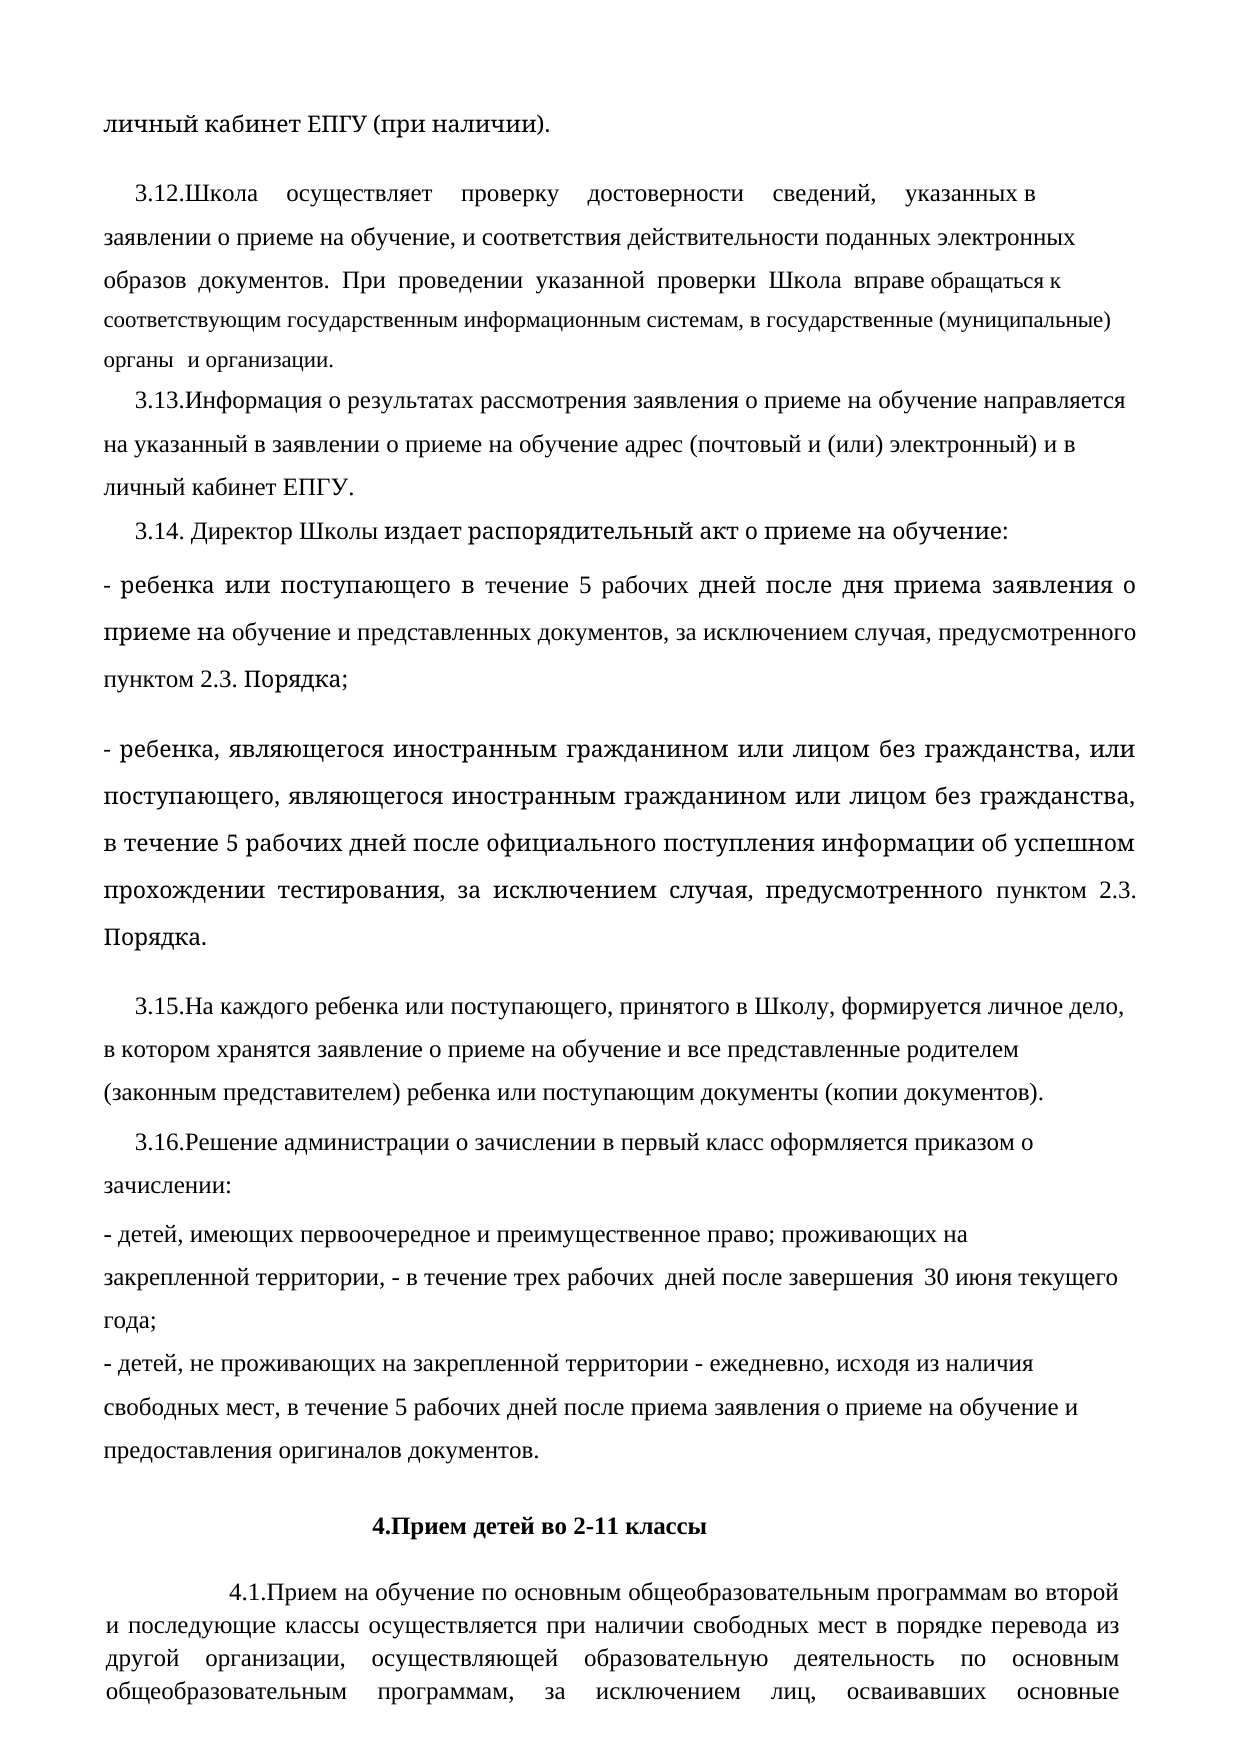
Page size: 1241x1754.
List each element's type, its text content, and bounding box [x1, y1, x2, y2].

text 3.16.Решение администрации о зачислении в первый класс оформляется приказом о зачислении: [103, 1127, 1120, 1198]
text 3.12.Школа осуществляет проверку достоверности сведений, указанных в заявлении о приеме на обучение, и соответствия действительности поданных электронных образов документов. При проведении указанной проверки Школа вправе обращаться к соответствующим государственным информационным системам, в государственные (муниципальные) органы и организации. [103, 178, 1137, 372]
text 3.15.На каждого ребенка или поступающего, принятого в Школу, формируется личное дело, в котором хранятся заявление о приеме на обучение и все представленные родителем (законным представителем) ребенка или поступающим документы (копии документов). [103, 991, 1137, 1106]
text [106, 1577, 1120, 1705]
subtitle 4.Прием детей во 2-11 классы [103, 1511, 1137, 1540]
text - детей, не проживающих на закрепленной территории - ежедневно, исходя из наличия свободных мест, в течение 5 рабочих дней после приема заявления о приеме на обучение и предоставления оригиналов документов. [103, 1348, 1123, 1463]
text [103, 108, 1137, 139]
text - детей, имеющих первоочередное и преимущественное право; проживающих на закрепленной территории, - в течение трех рабочих дней после завершения 30 июня текущего года; [103, 1219, 1120, 1334]
text - ребенка или поступающего в течение 5 рабочих дней после дня приема заявления о приеме на обучение и представленных документов, за исключением случая, предусмотренного пунктом 2.3. Порядка; [103, 569, 1137, 694]
text 3.13.Информация о результатах рассмотрения заявления о приеме на обучение направляется на указанный в заявлении о приеме на обучение адрес (почтовый и (или) электронный) и в личный кабинет ЕПГУ. [103, 386, 1137, 501]
text 3.14. Директор Школы издает распорядительный акт о приеме на обучение: [103, 515, 1137, 546]
text - ребенка, являющегося иностранным гражданином или лицом без гражданства, или поступающего, являющегося иностранным гражданином или лицом без гражданства, в течение 5 рабочих дней после официального поступления информации об успешном прохождении тестирования, за исключением случая, предусмотренного пунктом 2.3. Порядка. [103, 733, 1137, 952]
